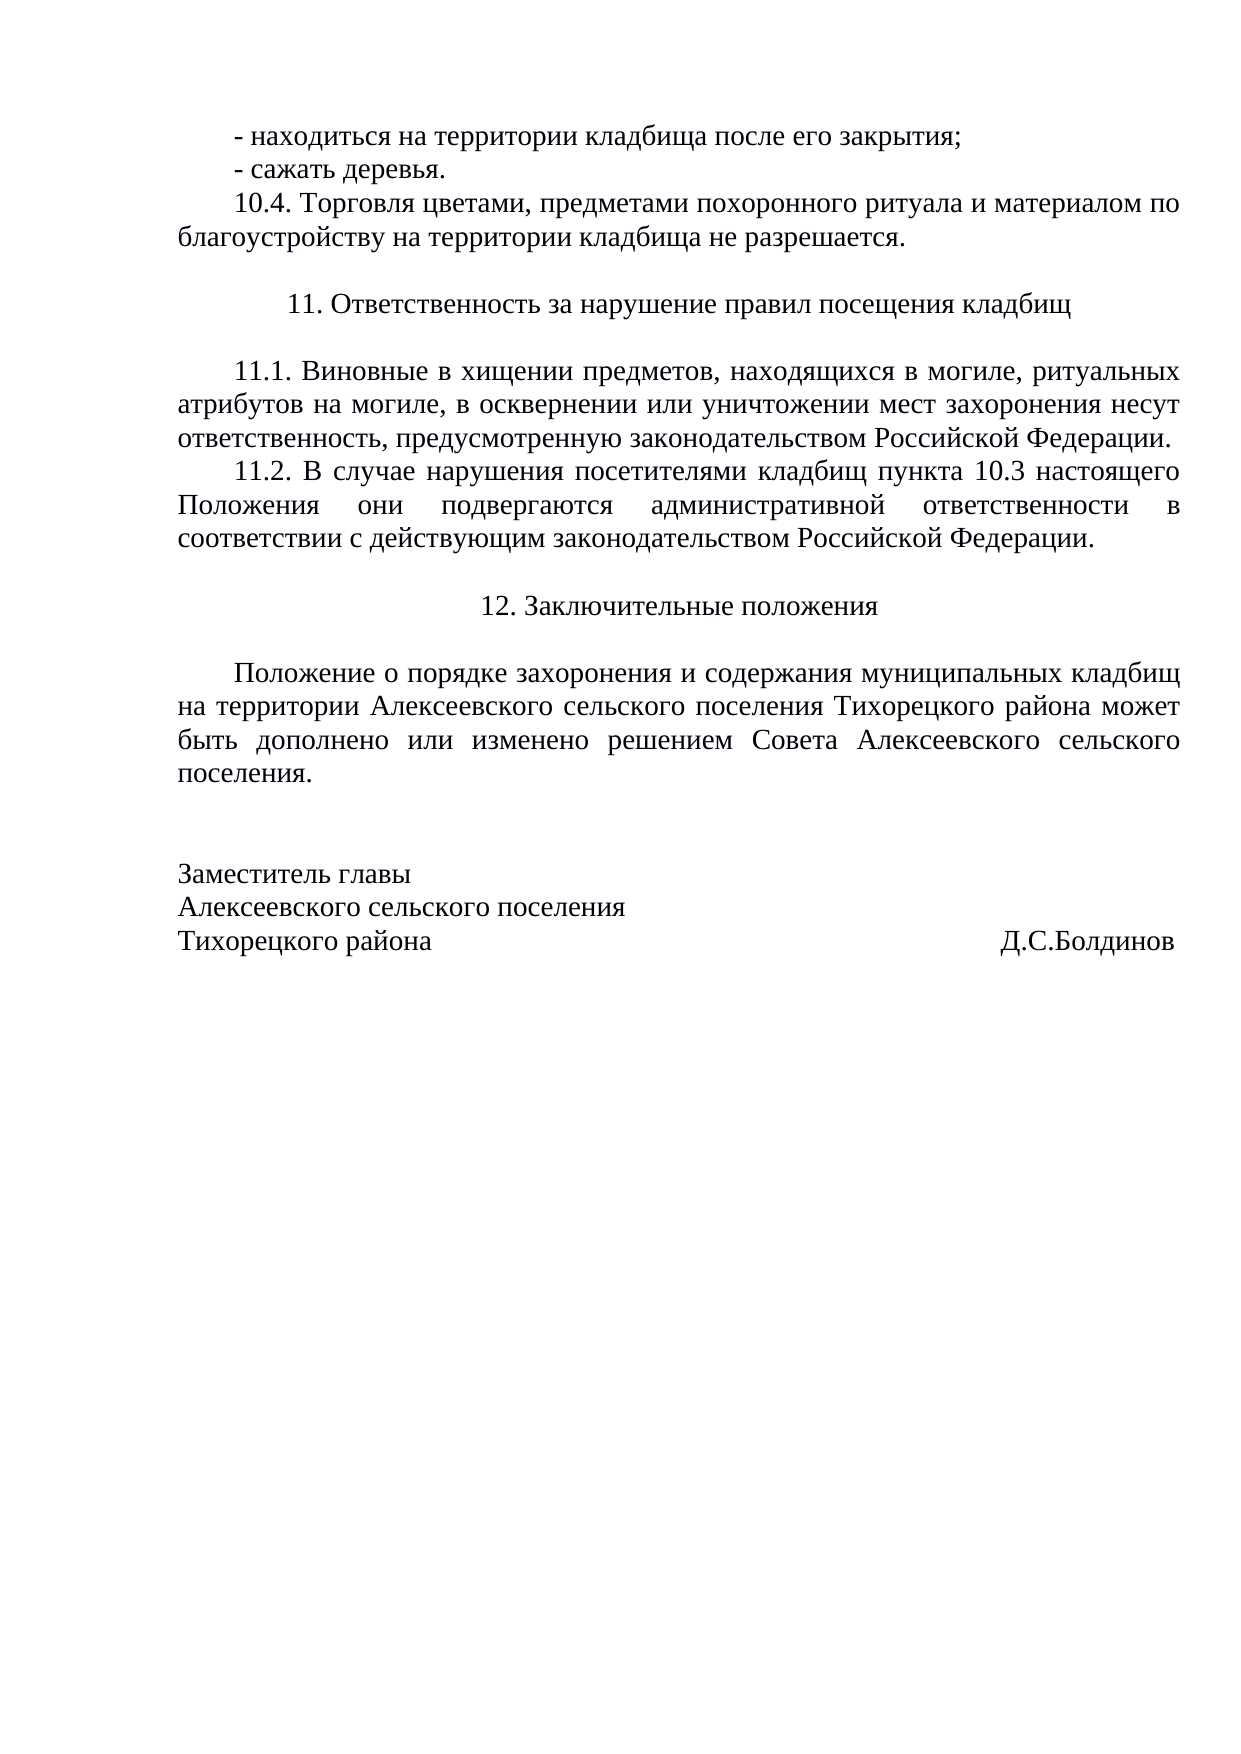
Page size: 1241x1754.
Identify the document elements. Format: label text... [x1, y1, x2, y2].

text 11.2. В случае нарушения посетителями кладбищ пункта 10.3 настоящего Положения они подвергаются административной ответственности в соответствии с действующим законодательством Российской Федерации. [177, 453, 1181, 554]
text 11.1. Виновные в хищении предметов, находящихся в могиле, ритуальных атрибутов на могиле, в осквернении или уничтожении мест захоронения несут ответственность, предусмотренную законодательством Российской Федерации. [177, 353, 1181, 453]
text Заместитель главы [177, 856, 1181, 889]
text - находиться на территории кладбища после его закрытия; [177, 118, 1181, 152]
text 10.4. Торговля цветами, предметами похоронного ритуала и материалом по благоустройству на территории кладбища не разрешается. [177, 185, 1181, 252]
text 12. Заключительные положения [177, 588, 1181, 621]
text 11. Ответственность за нарушение правил посещения кладбищ [177, 286, 1181, 319]
text Алексеевского сельского поселения [177, 889, 1181, 923]
text Тихорецкого района Д.С.Болдинов [177, 923, 1181, 957]
text - сажать деревья. [177, 152, 1181, 185]
text Положение о порядке захоронения и содержания муниципальных кладбищ на территории Алексеевского сельского поселения Тихорецкого района может быть дополнено или изменено решением Совета Алексеевского сельского поселения. [177, 655, 1181, 789]
